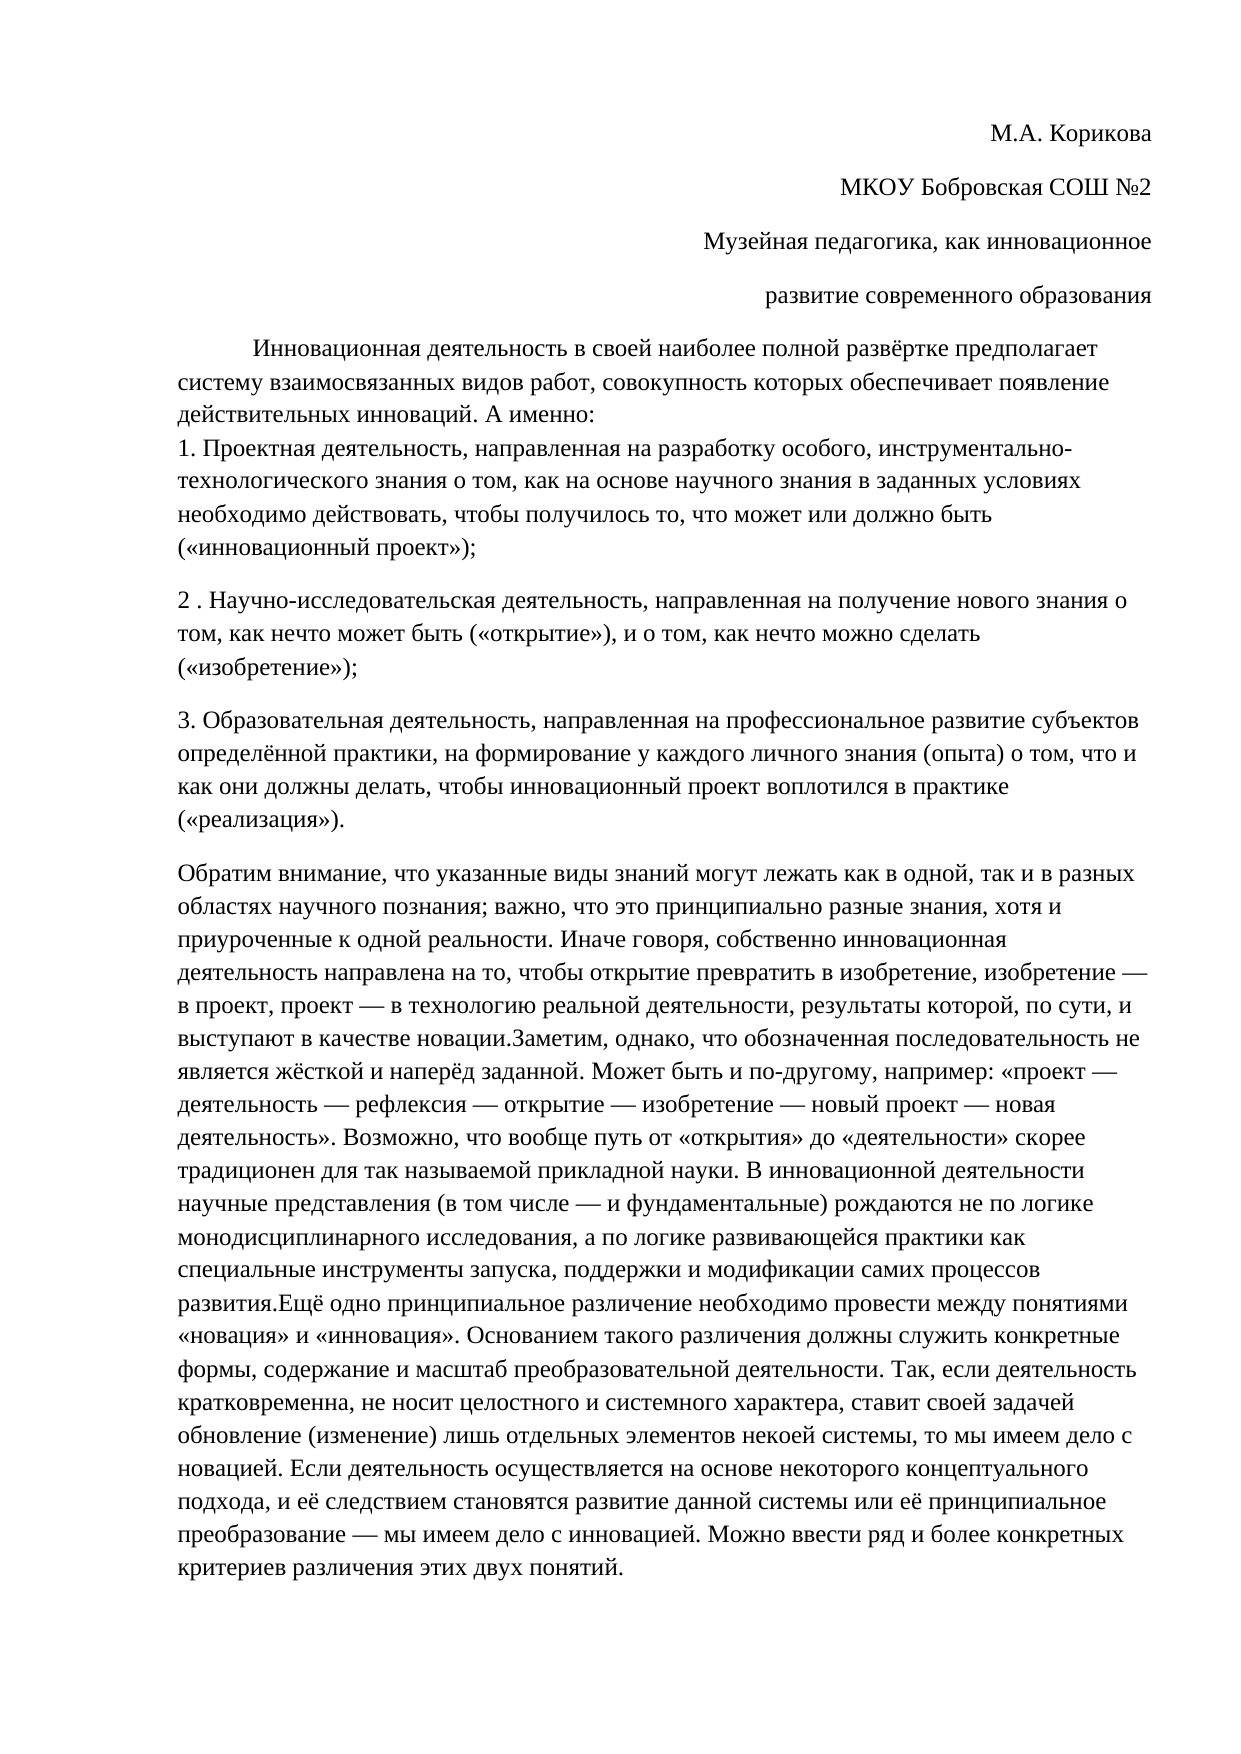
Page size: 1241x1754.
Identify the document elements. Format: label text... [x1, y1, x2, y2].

text Обратим внимание, что указанные виды знаний могут лежать как в одной, так и в разных областях научного познания; важно, что это принципиально разные знания, хотя и приуроченные к одной реальности. Иначе говоря, собственно инновационная деятельность направлена на то, чтобы открытие превратить в изобретение, изобретение — в проект, проект — в технологию реальной деятельности, результаты которой, по сути, и выступают в качестве новации.Заметим, однако, что обозначенная последовательность не является жёсткой и наперёд заданной. Может быть и по-другому, например: «проект — деятельность — рефлексия — открытие — изобретение — новый проект — новая деятельность». Возможно, что вообще путь от «открытия» до «деятельности» скорее традиционен для так называемой прикладной науки. В инновационной деятельности научные представления (в том числе — и фундаментальные) рождаются не по логике монодисциплинарного исследования, а по логике развивающейся практики как специальные инструменты запуска, поддержки и модификации самих процессов развития.Ещё одно принципиальное различение необходимо провести между понятиями «новация» и «инновация». Основанием такого различения должны служить конкретные формы, содержание и масштаб преобразовательной деятельности. Так, если деятельность кратковременна, не носит целостного и системного характера, ставит своей задачей обновление (изменение) лишь отдельных элементов некоей системы, то мы имеем дело с новацией. Если деятельность осуществляется на основе некоторого концептуального подхода, и её следствием становятся развитие данной системы или её принципиальное преобразование — мы имеем дело с инновацией. Можно ввести ряд и более конкретных критериев различения этих двух понятий. [177, 858, 1152, 1581]
text Музейная педагогика, как инновационное [177, 226, 1152, 254]
text Инновационная деятельность в своей наиболее полной развёртке предполагает систему взаимосвязанных видов работ, совокупность которых обеспечивает появление действительных инноваций. А именно: 1. Проектная деятельность, направленная на разработку особого, инструментально-технологического знания о том, как на основе научного знания в заданных условиях необходимо действовать, чтобы получилось то, что может или должно быть («инновационный проект»); [177, 333, 1152, 560]
text 2 . Научно-исследовательская деятельность, направленная на получение нового знания о том, как нечто может быть («открытие»), и о том, как нечто можно сделать («изобретение»); [177, 586, 1152, 680]
text М.А. Корикова [177, 118, 1152, 147]
text 3. Образовательная деятельность, направленная на профессиональное развитие субъектов определённой практики, на формирование у каждого личного знания (опыта) о том, что и как они должны делать, чтобы инновационный проект воплотился в практике («реализация»). [177, 705, 1152, 833]
text развитие современного образования [177, 280, 1152, 308]
text МКОУ Бобровская СОШ №2 [177, 172, 1152, 201]
